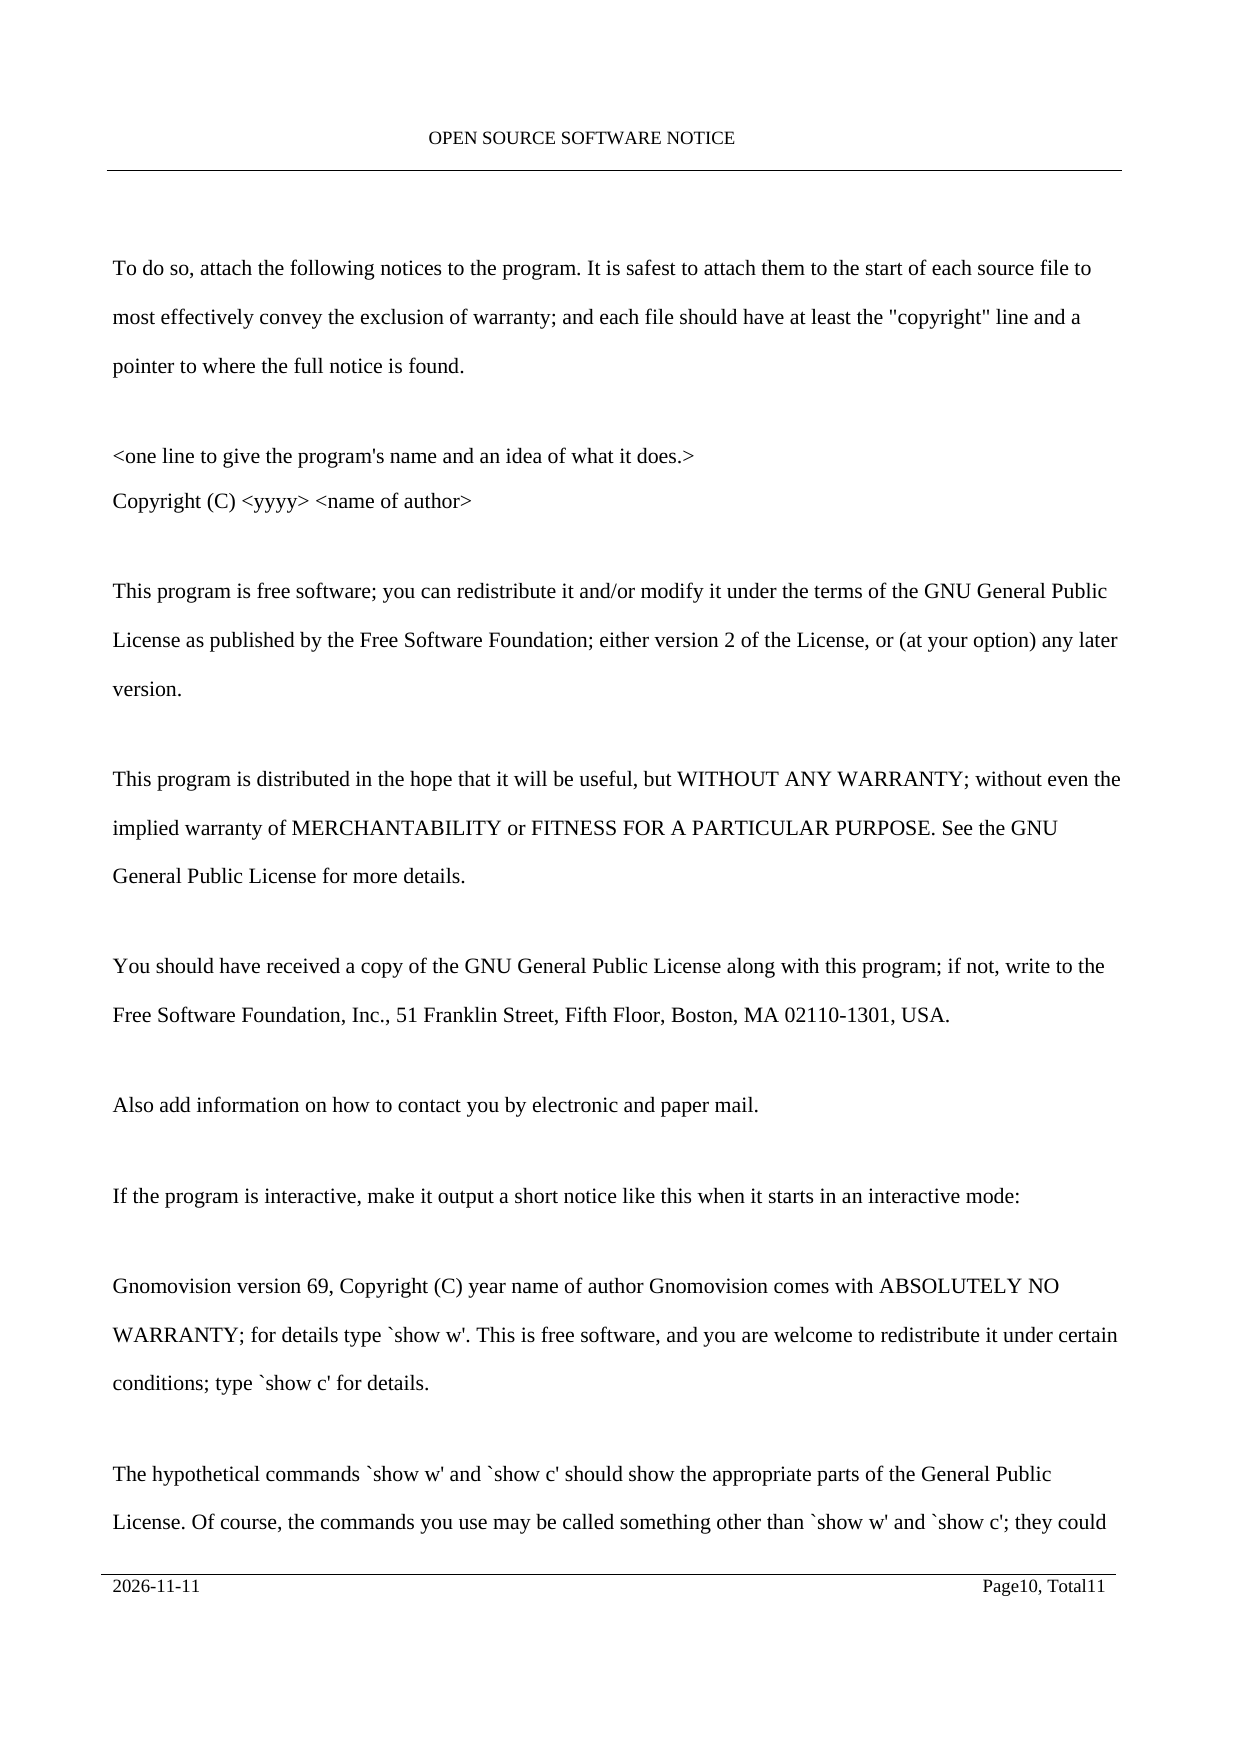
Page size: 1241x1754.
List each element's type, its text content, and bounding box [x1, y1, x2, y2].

text Gnomovision version 69, Copyright (C) year name of author Gnomovision comes with ABSOLUTELY NO WARRANTY; for details type `show w'. This is free software, and you are welcome to redistribute it under certain conditions; type `show c' for details. [112, 1269, 1128, 1399]
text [112, 1457, 1128, 1538]
text If the program is interactive, make it output a short notice like this when it starts in an interactive mode: [112, 1179, 1128, 1212]
text <one line to give the program's name and an idea of what it does.> [112, 439, 1128, 472]
text Copyright (C) <yyyy> <name of author> [112, 484, 1128, 517]
text You should have received a copy of the GNU General Public License along with this program; if not, write to the Free Software Foundation, Inc., 51 Franklin Street, Fifth Floor, Boston, MA 02110-1301, USA. [112, 950, 1128, 1031]
text Also add information on how to contact you by electronic and paper mail. [112, 1089, 1128, 1121]
text To do so, attach the following notices to the program. It is safest to attach them to the start of each source file to most effectively convey the exclusion of warranty; and each file should have at least the "copyright" line and a pointer to where the full notice is found. [112, 251, 1128, 381]
text This program is distributed in the hope that it will be useful, but WITHOUT ANY WARRANTY; without even the implied warranty of MERCHANTABILITY or FITNESS FOR A PARTICULAR PURPOSE. See the GNU General Public License for more details. [112, 762, 1128, 892]
text This program is free software; you can redistribute it and/or modify it under the terms of the GNU General Public License as published by the Free Software Foundation; either version 2 of the License, or (at your option) any later version. [112, 574, 1128, 704]
